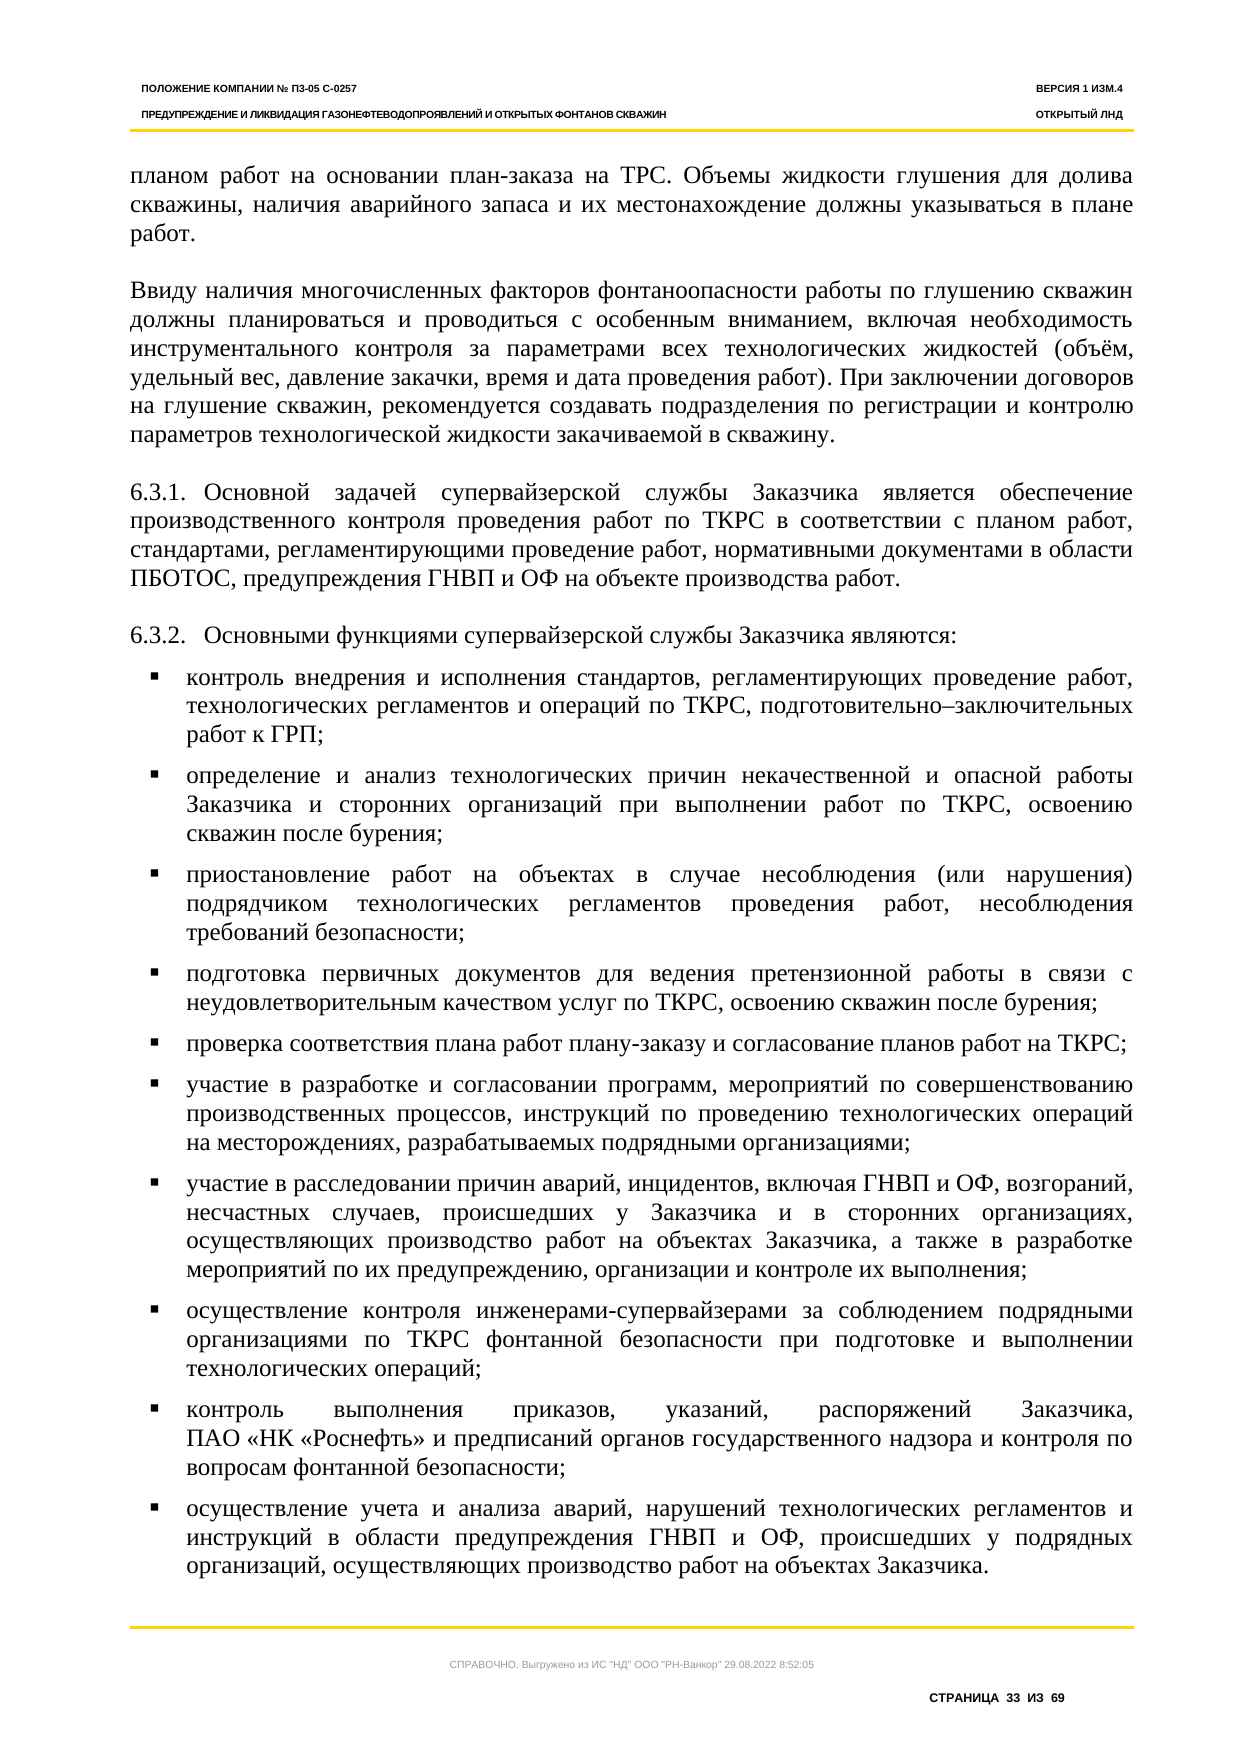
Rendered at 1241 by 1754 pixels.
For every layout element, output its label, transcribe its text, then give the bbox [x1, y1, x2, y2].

text 6.3.1. Основной задачей супервайзерской службы Заказчика является обеспечение производственного контроля проведения работ по ТКРС в соответствии с планом работ, стандартами, регламентирующими проведение работ, нормативными документами в области ПБОТОС, предупреждения ГНВП и ОФ на объекте производства работ. [130, 477, 1134, 592]
text 6.3.2. Основными функциями супервайзерской службы Заказчика являются: [130, 621, 1134, 649]
list подготовка первичных документов для ведения претензионной работы в связи с неудовлетворительным качеством услуг по ТКРС, освоению скважин после бурения; [149, 958, 1134, 1016]
list участие в разработке и согласовании программ, мероприятий по совершенствованию производственных процессов, инструкций по проведению технологических операций на месторождениях, разрабатываемых подрядными организациями; [149, 1069, 1134, 1156]
list участие в расследовании причин аварий, инцидентов, включая ГНВП и ОФ, возгораний, несчастных случаев, происшедших у Заказчика и в сторонних организациях, осуществляющих производство работ на объектах Заказчика, а также в разработке мероприятий по их предупреждению, организации и контроле их выполнения; [149, 1168, 1134, 1283]
list определение и анализ технологических причин некачественной и опасной работы Заказчика и сторонних организаций при выполнении работ по ТКРС, освоению скважин после бурения; [149, 761, 1134, 847]
list контроль внедрения и исполнения стандартов, регламентирующих проведение работ, технологических регламентов и операций по ТКРС, подготовительно–заключительных работ к ГРП; [149, 662, 1134, 748]
list контроль выполнения приказов, указаний, распоряжений Заказчика, ПАО «НК «Роснефть» и предписаний органов государственного надзора и контроля по вопросам фонтанной безопасности; [149, 1394, 1134, 1481]
list осуществление контроля инженерами-супервайзерами за соблюдением подрядными организациями по ТКРС фонтанной безопасности при подготовке и выполнении технологических операций; [149, 1296, 1134, 1382]
list проверка соответствия плана работ плану-заказу и согласование планов работ на ТКРС; [149, 1028, 1134, 1057]
list осуществление учета и анализа аварий, нарушений технологических регламентов и инструкций в области предупреждения ГНВП и ОФ, происшедших у подрядных организаций, осуществляющих производство работ на объектах Заказчика. [149, 1493, 1134, 1579]
list приостановление работ на объектах в случае несоблюдения (или нарушения) подрядчиком технологических регламентов проведения работ, несоблюдения требований безопасности; [149, 859, 1134, 946]
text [130, 161, 1134, 247]
text Ввиду наличия многочисленных факторов фонтаноопасности работы по глушению скважин должны планироваться и проводиться с особенным вниманием, включая необходимость инструментального контроля за параметрами всех технологических жидкостей (объём, удельный вес, давление закачки, время и дата проведения работ). При заключении договоров на глушение скважин, рекомендуется создавать подразделения по регистрации и контролю параметров технологической жидкости закачиваемой в скважину. [130, 276, 1134, 448]
